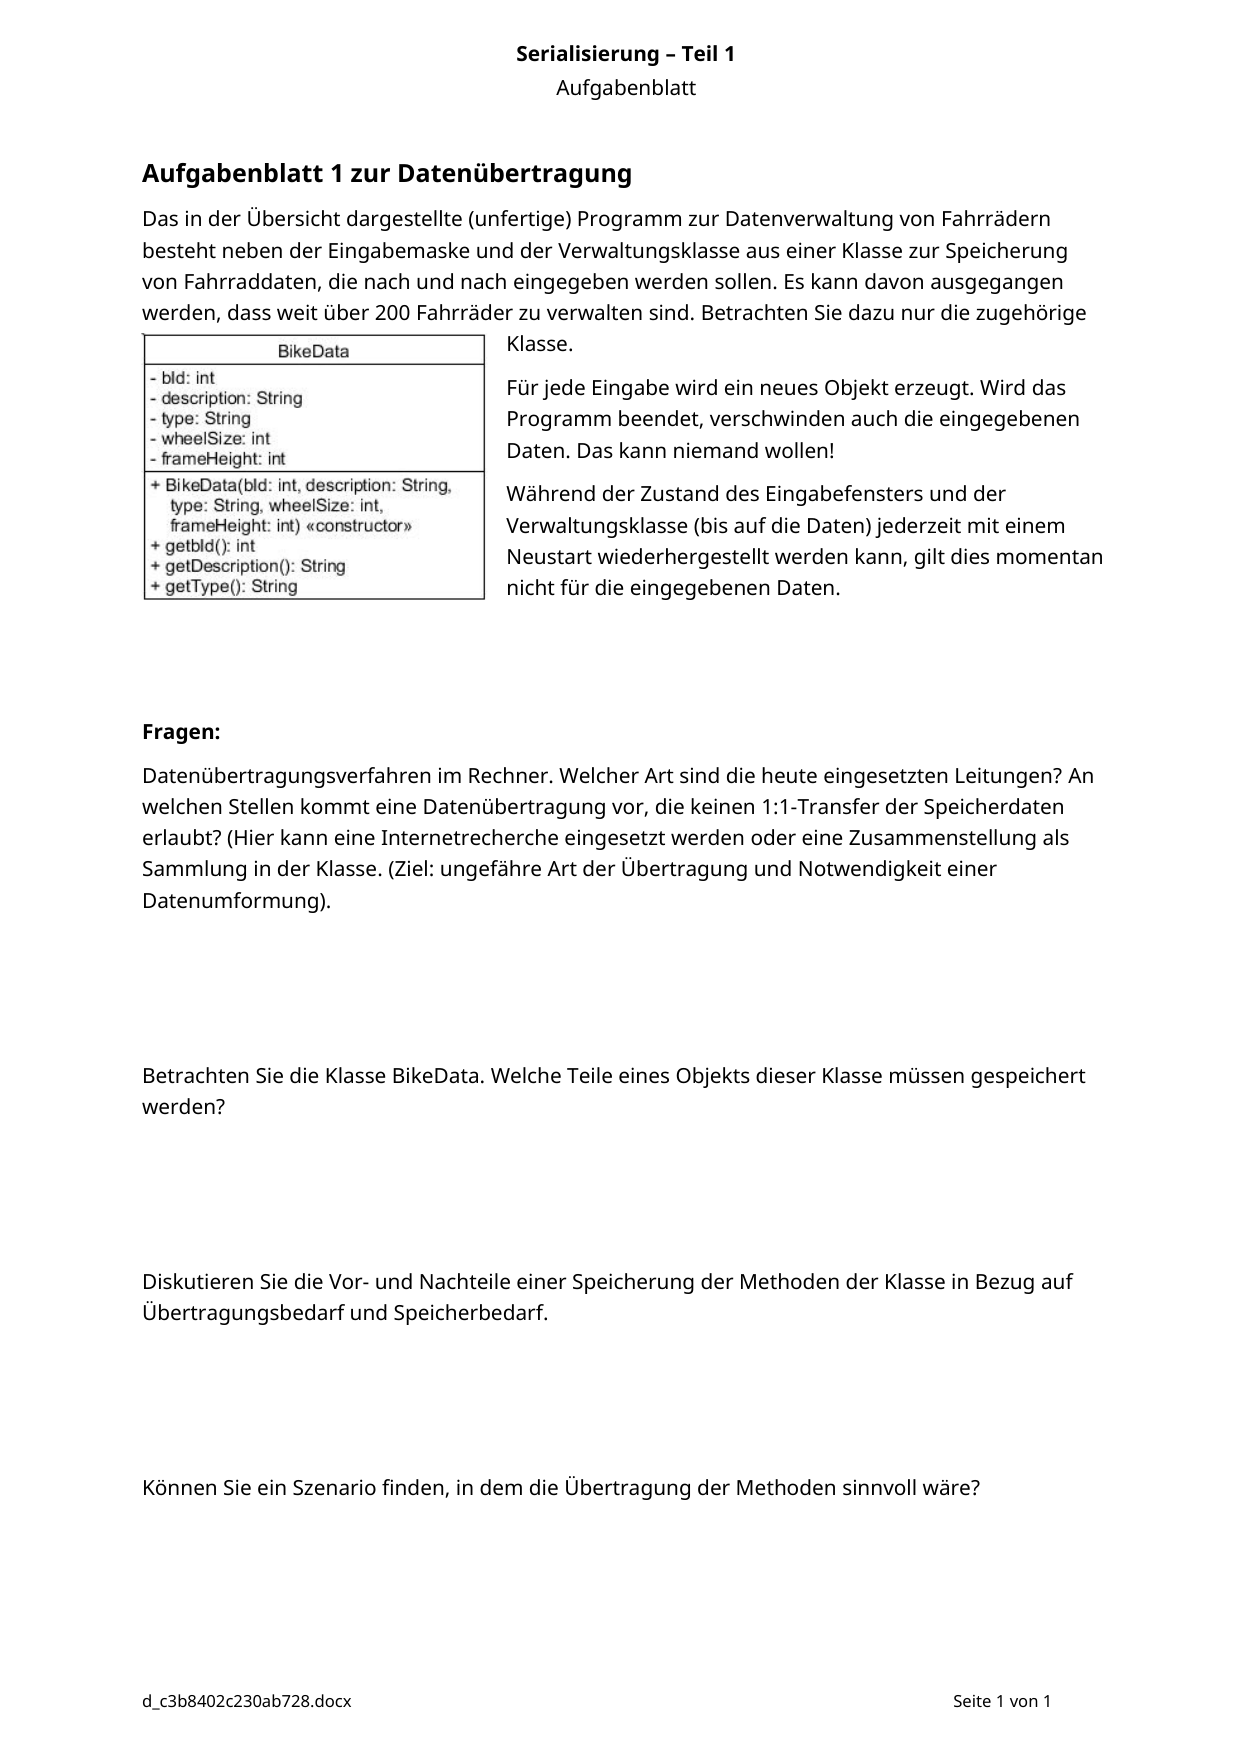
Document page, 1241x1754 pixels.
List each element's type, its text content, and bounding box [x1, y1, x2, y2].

subtitle Aufgabenblatt 1 zur Datenübertragung [142, 155, 1110, 189]
subtitle Fragen: [142, 714, 1110, 746]
text Datenübertragungsverfahren im Rechner. Welcher Art sind die heute eingesetzten Leitungen? An welchen Stellen kommt eine Datenübertragung vor, die keinen 1:1-Transfer der Speicherdaten erlaubt? (Hier kann eine Internetrecherche eingesetzt werden oder eine Zusammenstellung als Sammlung in der Klasse. (Ziel: ungefähre Art der Übertragung und Notwendigkeit einer Datenumformung). [142, 758, 1110, 914]
text Betrachten Sie die Klasse BikeData. Welche Teile eines Objekts dieser Klasse müssen gespeichert werden? [142, 1058, 1110, 1121]
text Können Sie ein Szenario finden, in dem die Übertragung der Methoden sinnvoll wäre? [142, 1471, 1110, 1502]
picture [141, 333, 488, 601]
text Das in der Übersicht dargestellte (unfertige) Programm zur Datenverwaltung von Fahrrädern besteht neben der Eingabemaske und der Verwaltungsklasse aus einer Klasse zur Speicherung von Fahrraddaten, die nach und nach eingegeben werden sollen. Es kann davon ausgegangen werden, dass weit über 200 Fahrräder zu verwalten sind. Betrachten Sie dazu nur die zugehörige Klasse. [142, 202, 1110, 358]
text Während der Zustand des Eingabefensters und der Verwaltungsklasse (bis auf die Daten) jederzeit mit einem Neustart wiederhergestellt werden kann, gilt dies momentan nicht für die eingegebenen Daten. [142, 477, 1110, 602]
text Diskutieren Sie die Vor- und Nachteile einer Speicherung der Methoden der Klasse in Bezug auf Übertragungsbedarf und Speicherbedarf. [142, 1264, 1110, 1327]
text Für jede Eingabe wird ein neues Objekt erzeugt. Wird das Programm beendet, verschwinden auch die eingegebenen Daten. Das kann niemand wollen! [488, 371, 1110, 464]
